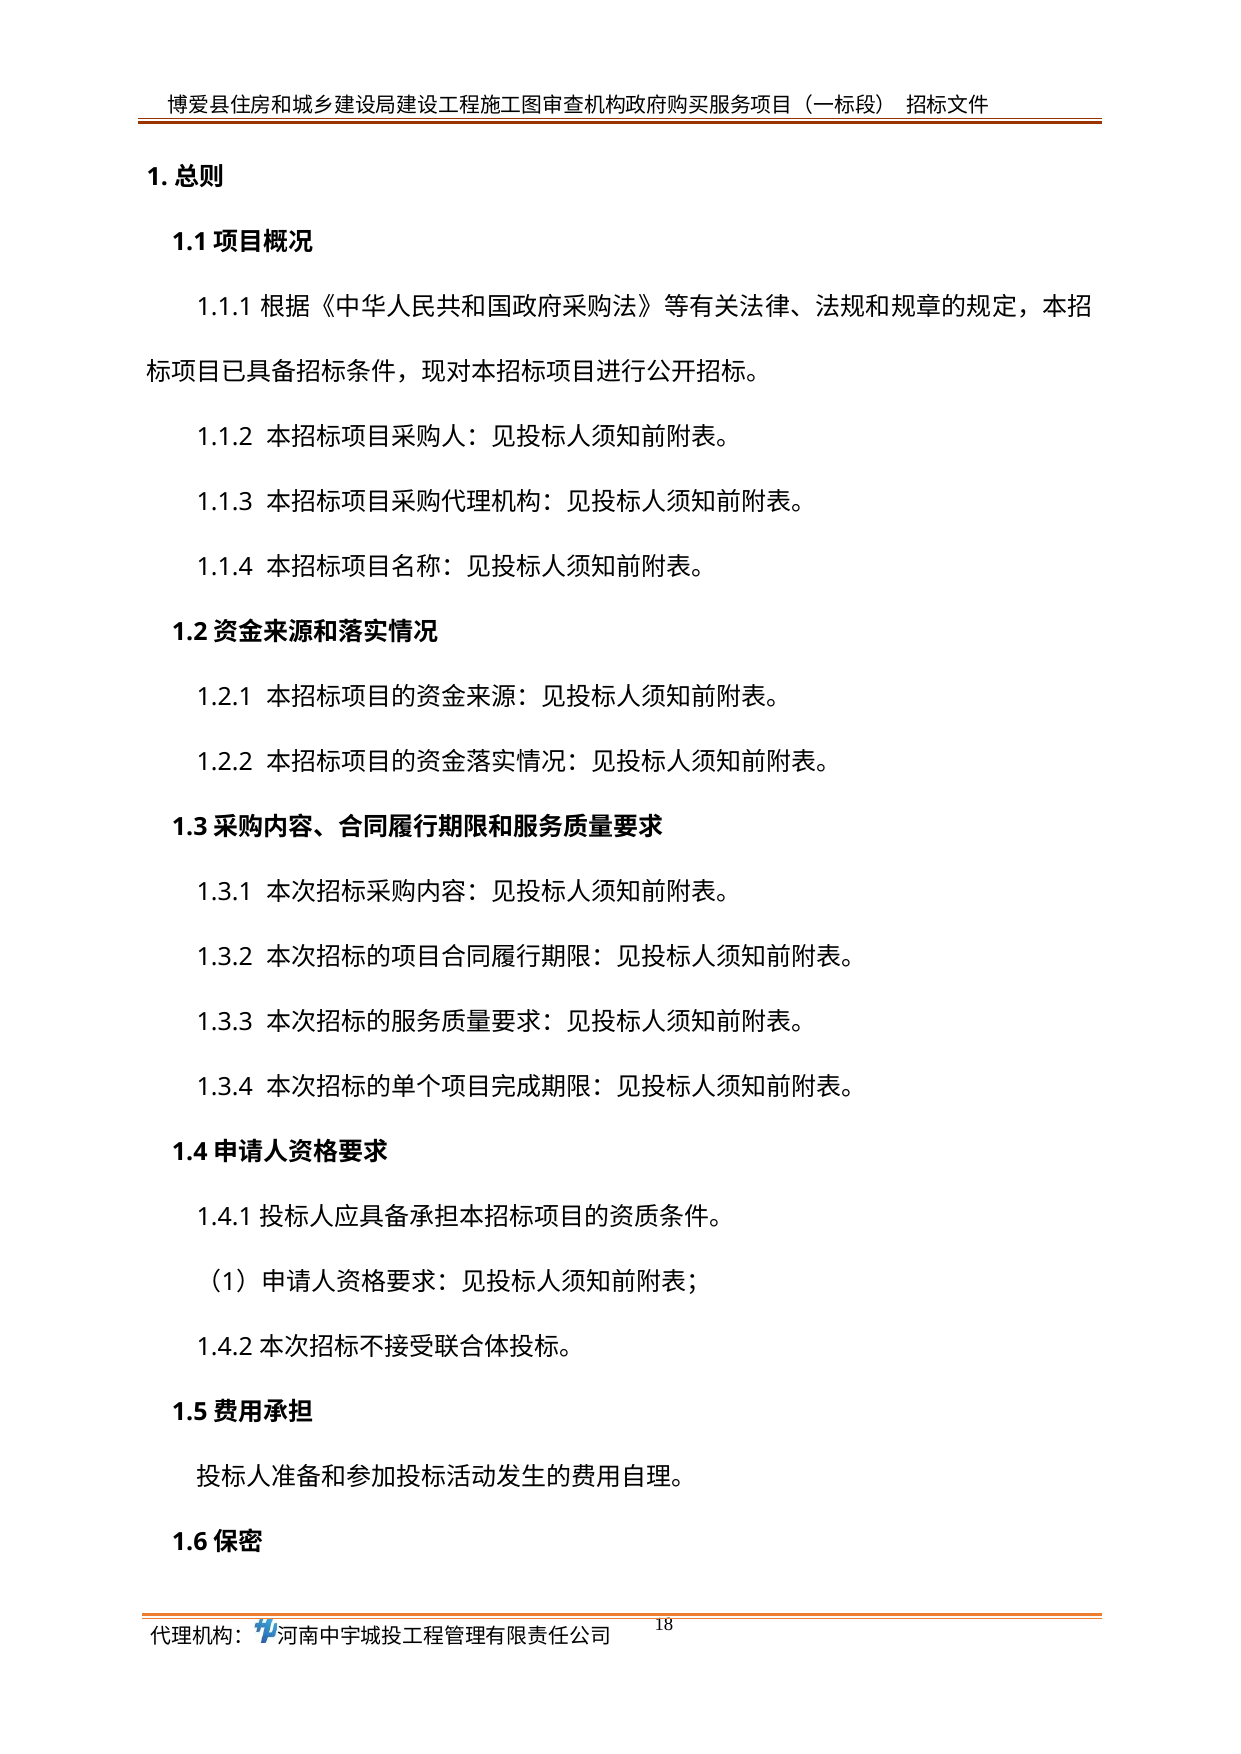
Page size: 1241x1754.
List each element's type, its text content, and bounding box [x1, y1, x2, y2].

text 1.1.4 本招标项目名称：见投标人须知前附表。 [146, 532, 1094, 597]
text 1.3.2 本次招标的项目合同履行期限：见投标人须知前附表。 [146, 922, 1094, 987]
picture [254, 1619, 278, 1643]
text 投标人准备和参加投标活动发生的费用自理。 [146, 1442, 1094, 1507]
text 1.3.3 本次招标的服务质量要求：见投标人须知前附表。 [146, 987, 1094, 1052]
text 1.6 保密 [146, 1507, 1094, 1572]
text （1）申请人资格要求：见投标人须知前附表； [146, 1247, 1094, 1312]
title 1. 总则 [146, 142, 1094, 207]
text 1.1 项目概况 [146, 207, 1094, 272]
text 1.1.3 本招标项目采购代理机构：见投标人须知前附表。 [146, 467, 1094, 532]
text 1.4.1 投标人应具备承担本招标项目的资质条件。 [146, 1182, 1094, 1247]
text 1.2 资金来源和落实情况 [146, 597, 1094, 662]
text 1.3 采购内容、合同履行期限和服务质量要求 [146, 792, 1094, 857]
text 1.5 费用承担 [146, 1377, 1094, 1442]
text 1.1.1 根据《中华人民共和国政府采购法》等有关法律、法规和规章的规定，本招标项目已具备招标条件，现对本招标项目进行公开招标。 [146, 272, 1094, 402]
text 1.4.2 本次招标不接受联合体投标。 [146, 1312, 1094, 1377]
text 1.3.4 本次招标的单个项目完成期限：见投标人须知前附表。 [146, 1052, 1094, 1117]
text 1.3.1 本次招标采购内容：见投标人须知前附表。 [146, 857, 1094, 922]
text 1.4 申请人资格要求 [146, 1117, 1094, 1182]
text 1.2.1 本招标项目的资金来源：见投标人须知前附表。 [146, 662, 1094, 727]
text 1.1.2 本招标项目采购人：见投标人须知前附表。 [146, 402, 1094, 467]
text 1.2.2 本招标项目的资金落实情况：见投标人须知前附表。 [146, 727, 1094, 792]
